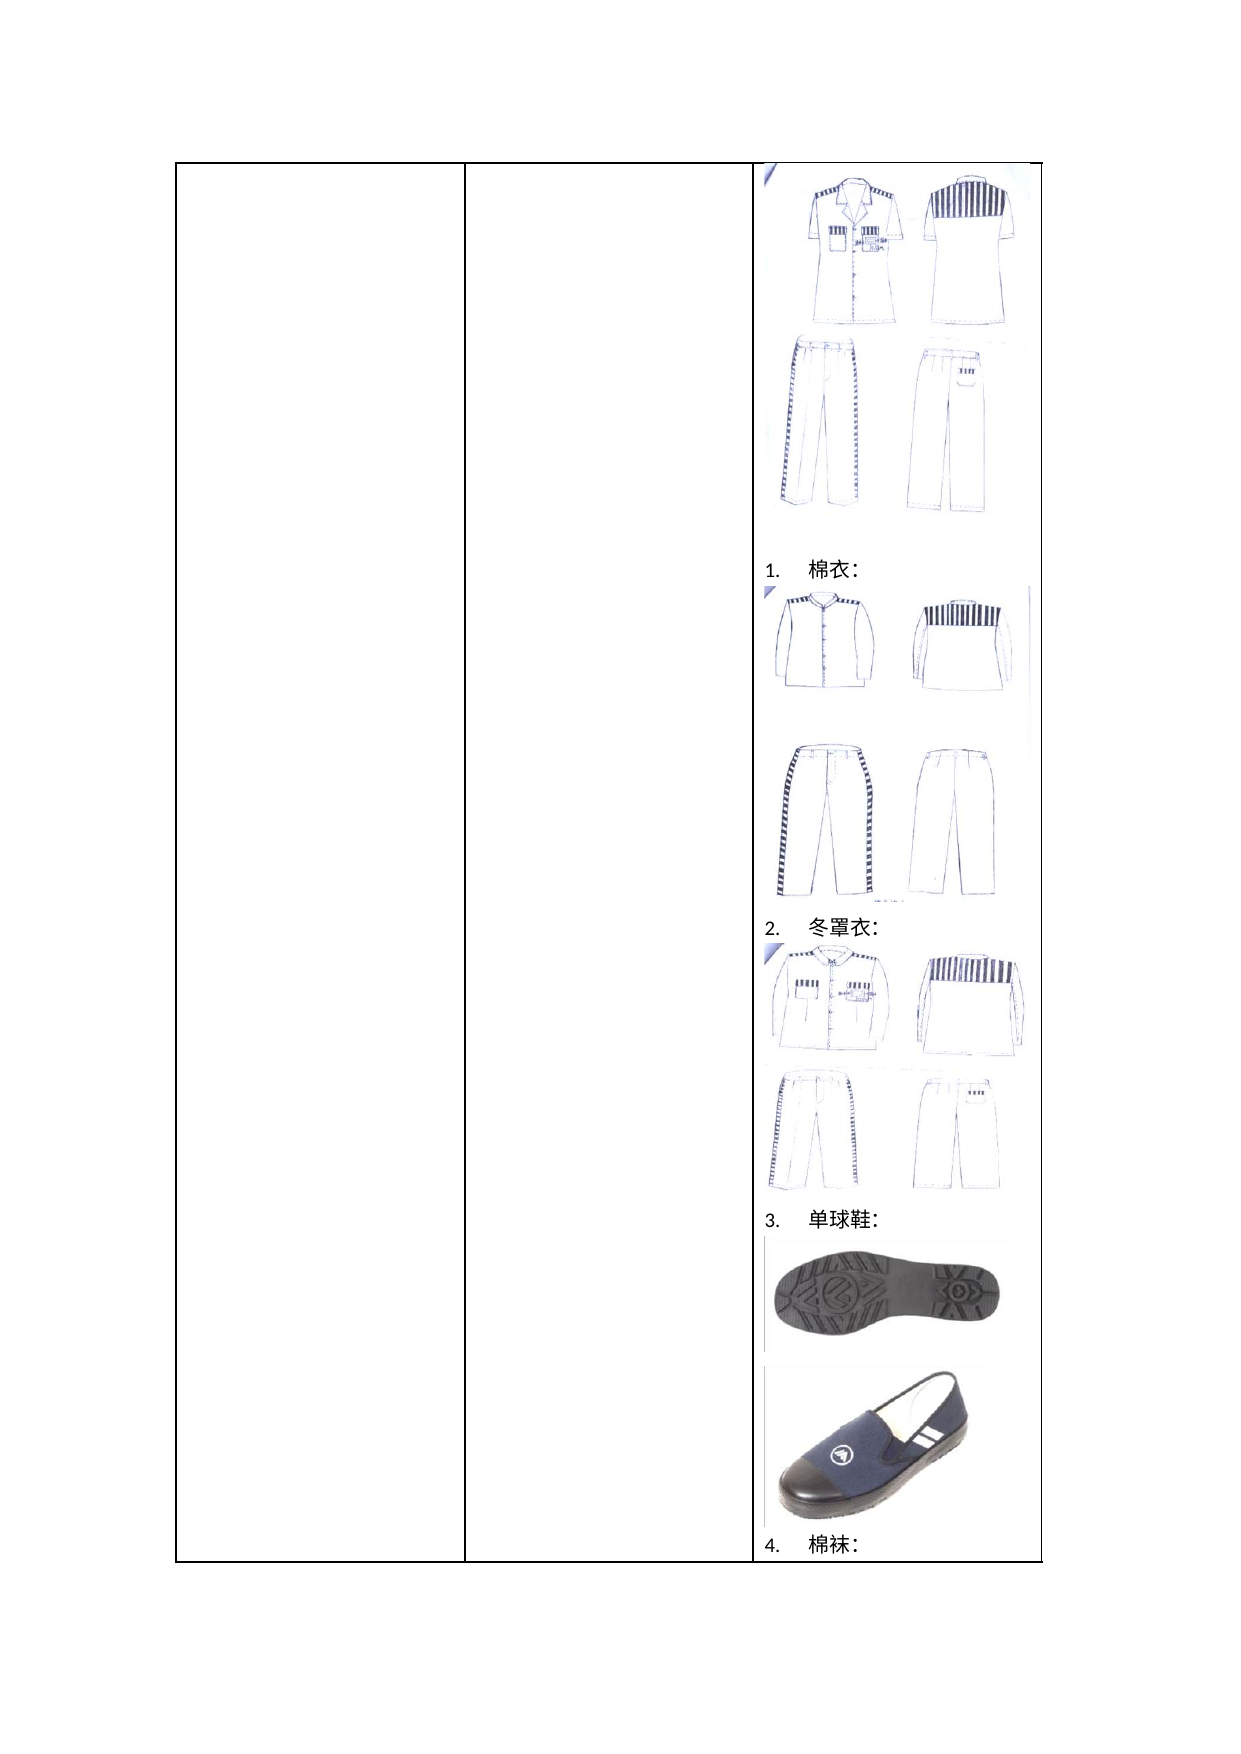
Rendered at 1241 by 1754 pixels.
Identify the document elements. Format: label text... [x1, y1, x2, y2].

picture [764, 163, 1031, 523]
picture [764, 1366, 985, 1527]
picture [764, 586, 1031, 902]
picture [764, 943, 1031, 1202]
table_cell [466, 164, 752, 1561]
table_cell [754, 164, 1041, 1561]
picture [764, 1236, 1009, 1352]
table_cell 3 [177, 164, 464, 1561]
